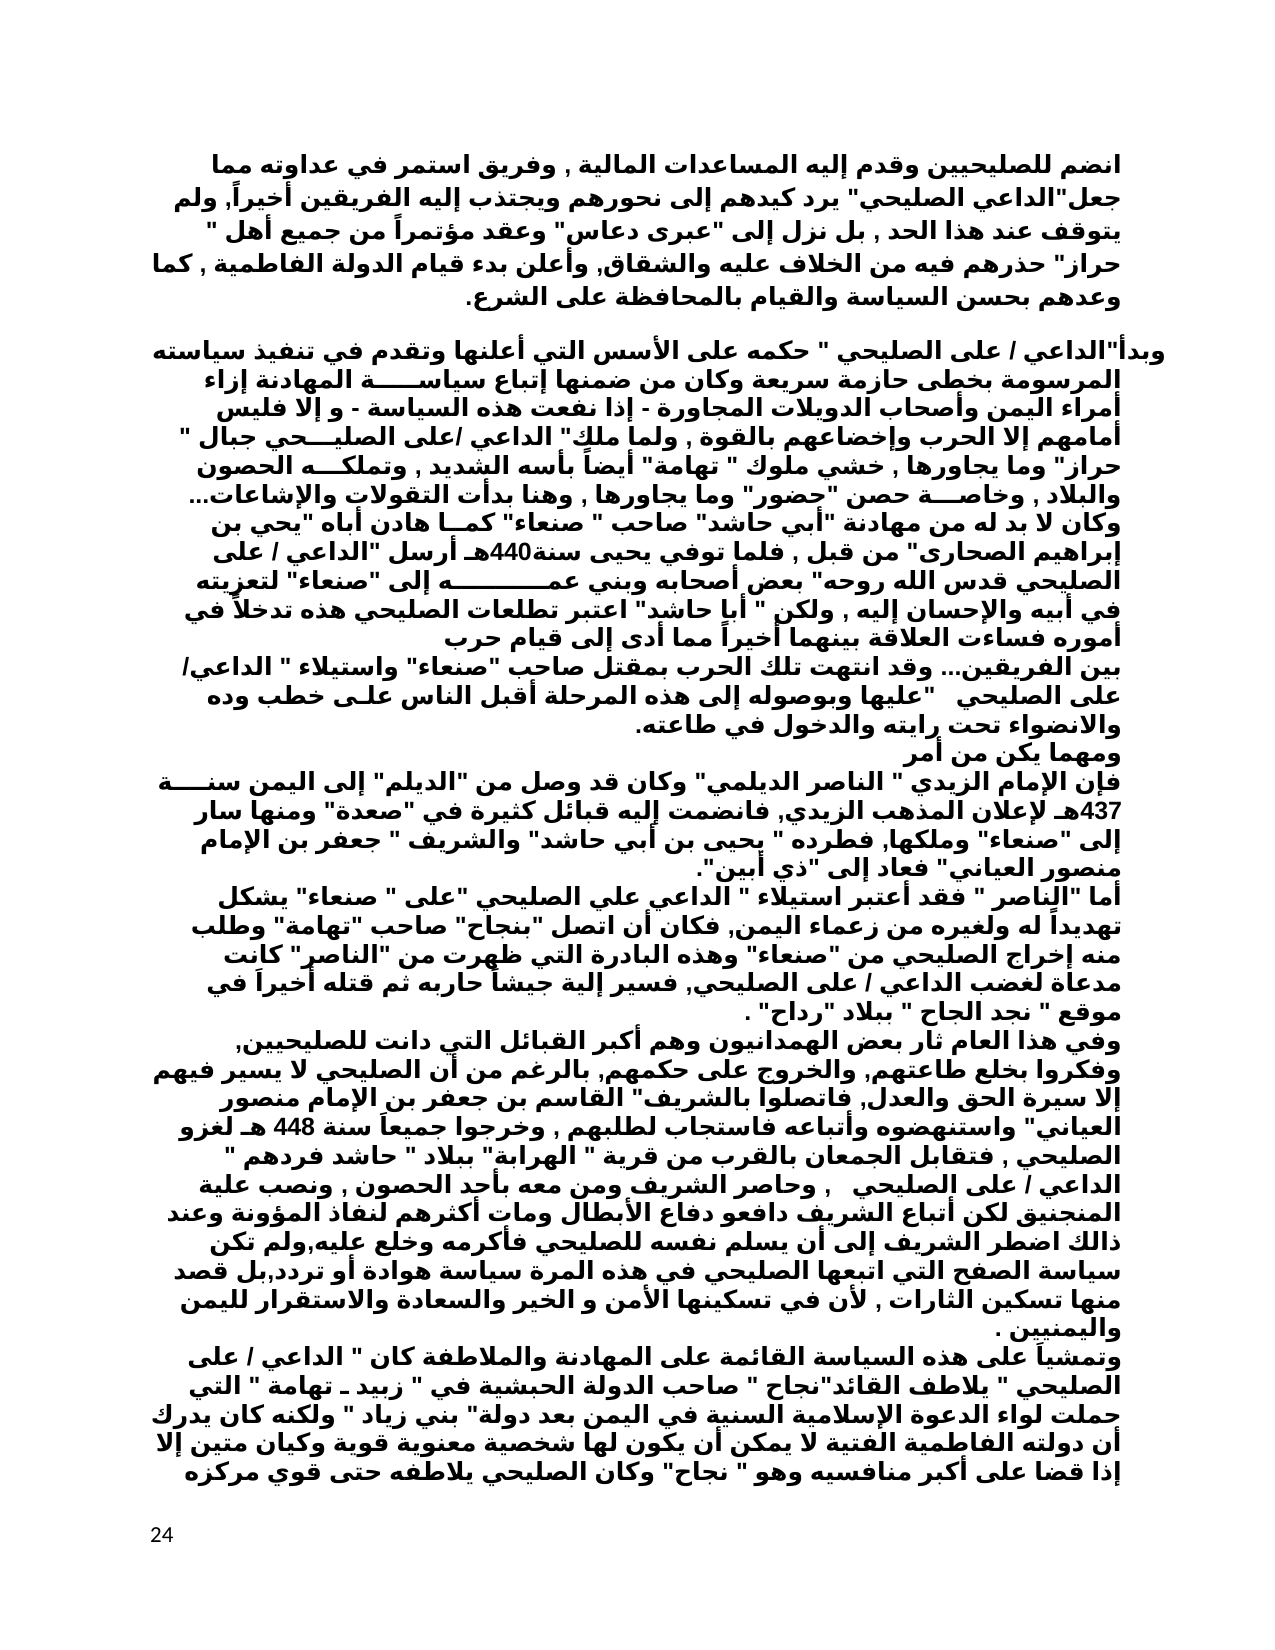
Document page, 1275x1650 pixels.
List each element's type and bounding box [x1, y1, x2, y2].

text [150, 150, 1167, 311]
text [150, 336, 1167, 1486]
